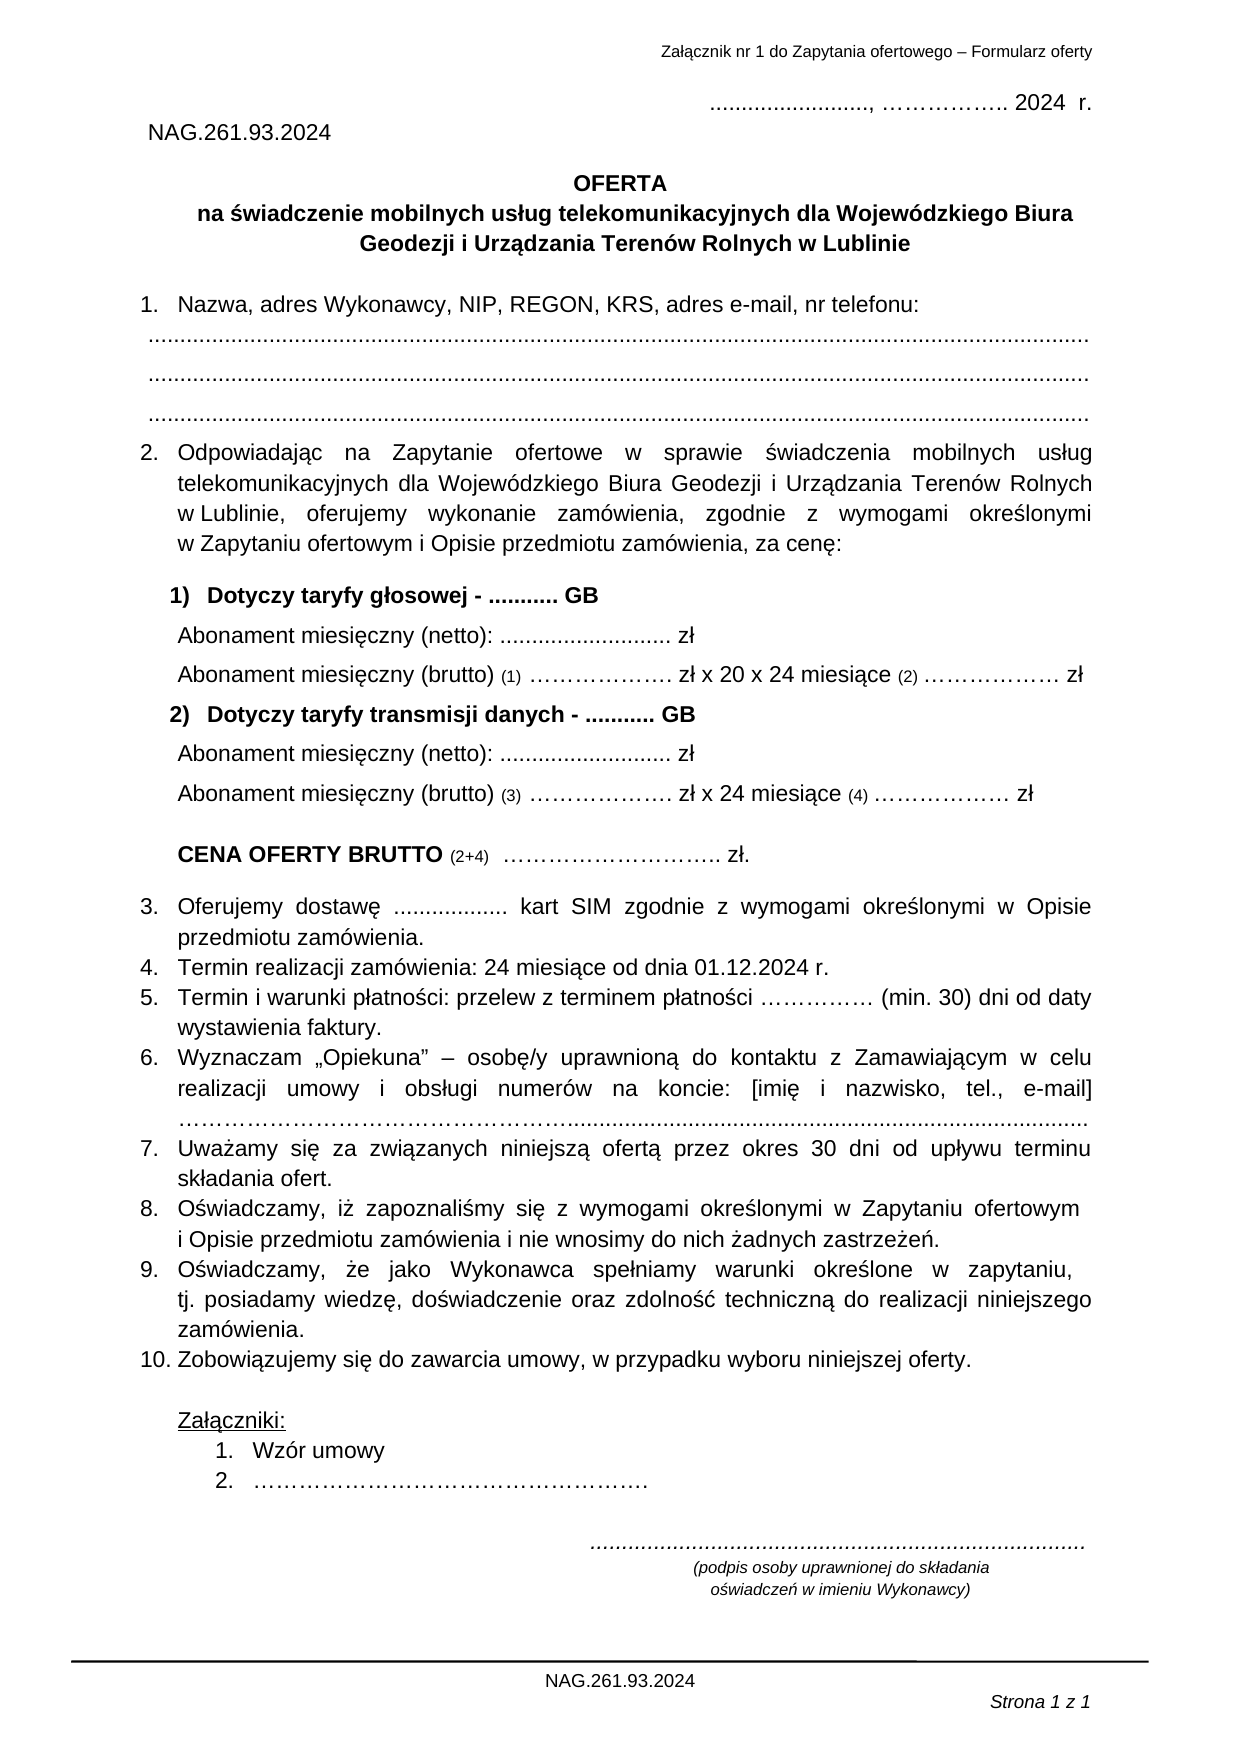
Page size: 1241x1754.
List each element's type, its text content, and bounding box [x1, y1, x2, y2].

text .................................................................................................................................................... [148, 321, 1092, 347]
list Wyznaczam „Opiekuna” – osobę/y uprawnioną do kontaktu z Zamawiającym w celu realizacji umowy i obsługi numerów na koncie: [imię i nazwisko, tel., e-mail] …………………………………………….................................................................................. [140, 1044, 1092, 1131]
list Abonament miesięczny (netto): ........................... zł [177, 622, 1092, 648]
list Termin i warunki płatności: przelew z terminem płatności …………… (min. 30) dni od daty wystawienia faktury. [140, 984, 1092, 1040]
list Odpowiadając na Zapytanie ofertowe w sprawie świadczenia mobilnych usług telekomunikacyjnych dla Wojewódzkiego Biura Geodezji i Urządzania Terenów Rolnych w Lublinie, oferujemy wykonanie zamówienia, zgodnie z wymogami określonymi w Zapytaniu ofertowym i Opisie przedmiotu zamówienia, za cenę: [140, 439, 1092, 556]
text NAG.261.93.2024 [148, 119, 1092, 145]
list na świadczenie mobilnych usług telekomunikacyjnych dla Wojewódzkiego Biura Geodezji i Urządzania Terenów Rolnych w Lublinie [177, 200, 1092, 257]
list Abonament miesięczny (brutto) (3) ………………. zł x 24 miesiące (4) ……………… zł [177, 779, 1092, 806]
text oświadczeń w imieniu Wykonawcy) [590, 1580, 1092, 1599]
list Dotyczy taryfy transmisji danych - ........... GB [169, 701, 1092, 727]
list Załączniki: [177, 1407, 1092, 1433]
list ……………………………………………. [215, 1467, 1092, 1493]
text ........................., …………….. 2024 r. [148, 89, 1092, 115]
text (podpis osoby uprawnionej do składania [590, 1558, 1092, 1577]
list Oferujemy dostawę .................. kart SIM zgodnie z wymogami określonymi w Opisie przedmiotu zamówienia. [140, 893, 1092, 950]
list Zobowiązujemy się do zawarcia umowy, w przypadku wyboru niniejszej oferty. [140, 1346, 1092, 1373]
list Nazwa, adres Wykonawcy, NIP, REGON, KRS, adres e-mail, nr telefonu: [140, 291, 1092, 317]
text OFERTA [148, 170, 1092, 196]
list Oświadczamy, iż zapoznaliśmy się z wymogami określonymi w Zapytaniu ofertowym i Opisie przedmiotu zamówienia i nie wnosimy do nich żadnych zastrzeżeń. [140, 1195, 1092, 1252]
list Wzór umowy [215, 1437, 1092, 1463]
text .................................................................................................................................................... .................................................................................................................................................... [148, 360, 1092, 426]
list Abonament miesięczny (netto): ........................... zł [177, 740, 1092, 766]
list Oświadczamy, że jako Wykonawca spełniamy warunki określone w zapytaniu, tj. posiadamy wiedzę, doświadczenie oraz zdolność techniczną do realizacji niniejszego zamówienia. [140, 1256, 1092, 1342]
list Uważamy się za związanych niniejszą ofertą przez okres 30 dni od upływu terminu składania ofert. [140, 1135, 1092, 1191]
list Termin realizacji zamówienia: 24 miesiące od dnia 01.12.2024 r. [140, 954, 1092, 980]
list CENA OFERTY BRUTTO (2+4) ……………………….. zł. [177, 841, 1092, 867]
list Dotyczy taryfy głosowej - ........... GB [169, 582, 1092, 608]
list Abonament miesięczny (brutto) (1) ………………. zł x 20 x 24 miesiące (2) ……………… zł [177, 661, 1092, 687]
text .............................................................................. [590, 1528, 1092, 1554]
